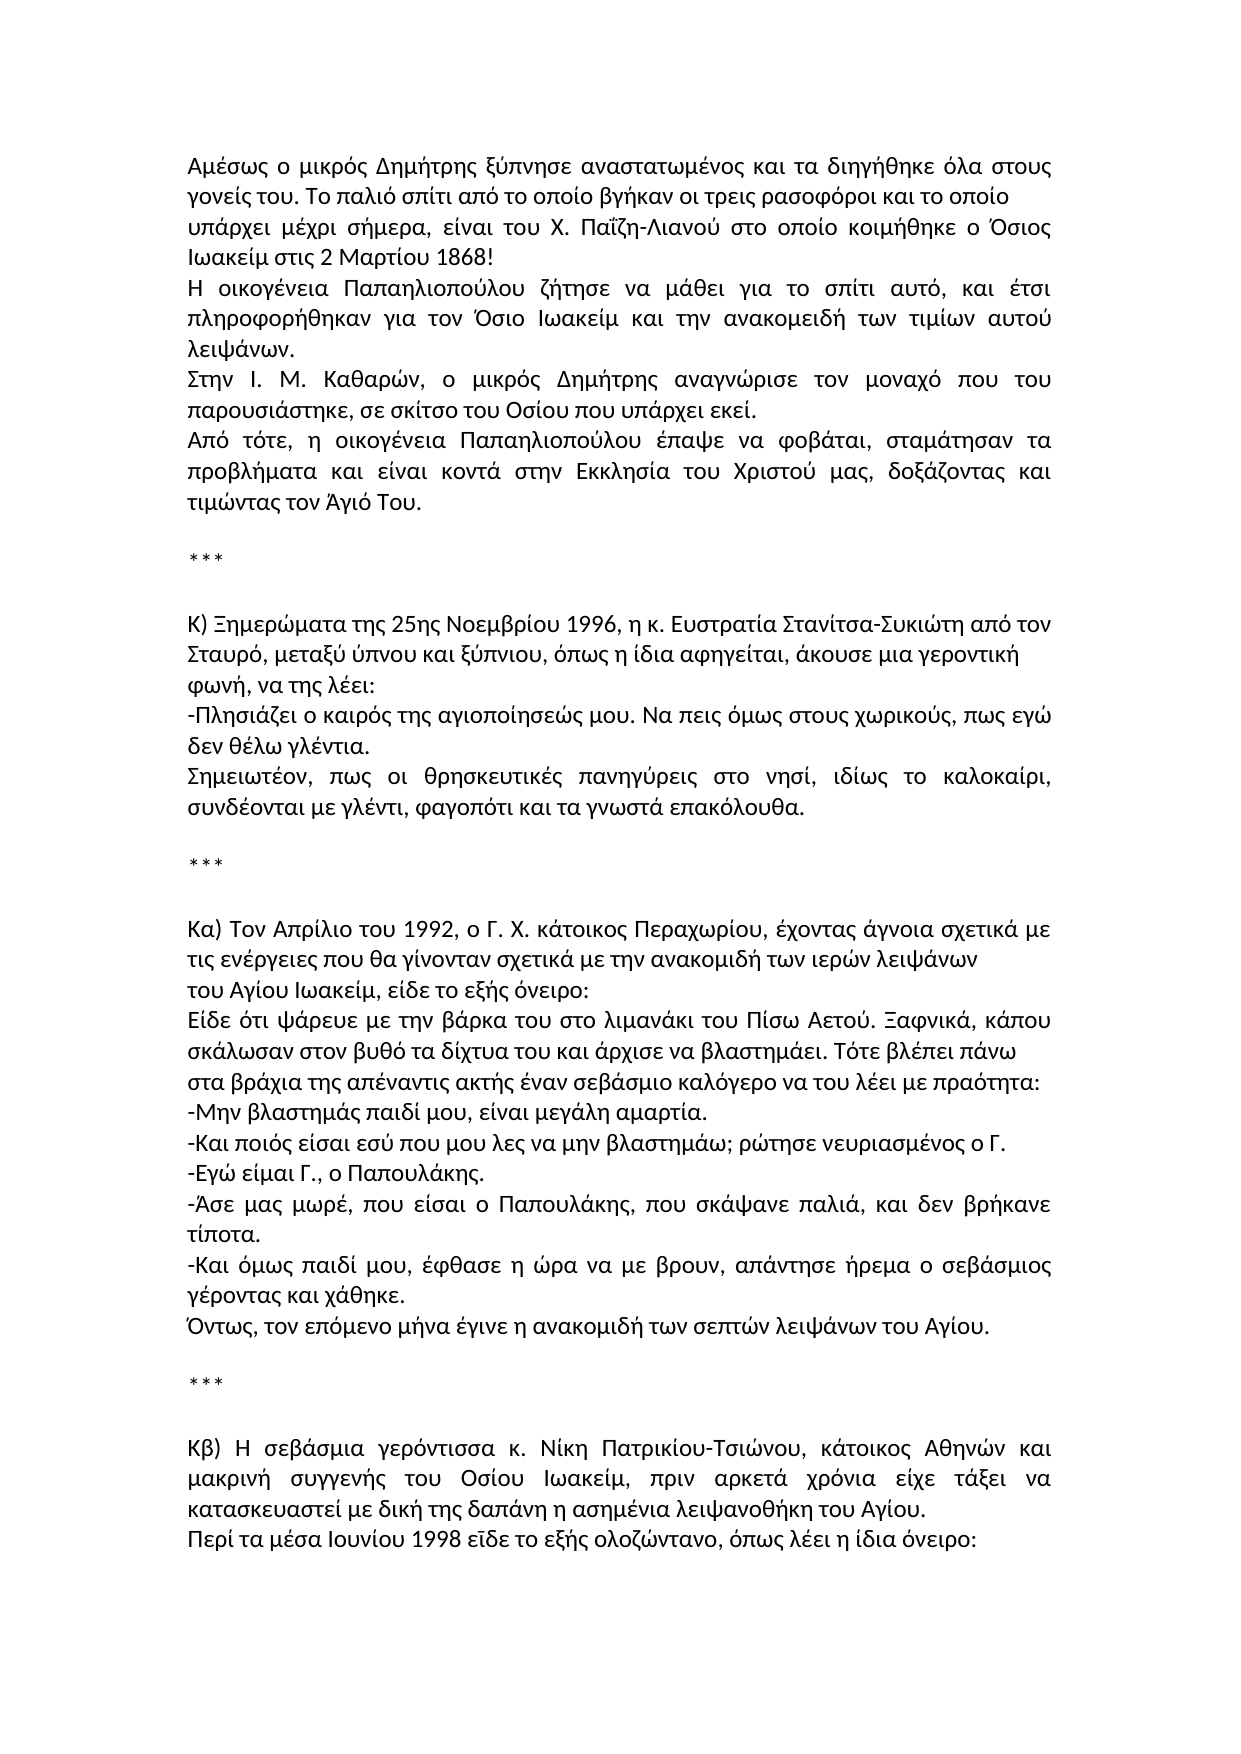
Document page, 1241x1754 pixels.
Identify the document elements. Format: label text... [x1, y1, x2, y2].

text Περί τα μέσα Ιουνίου 1998 εῑδε το εξής ολοζώντανο, όπως λέει η ίδια όνειρο: [187, 1523, 1053, 1554]
text Κ) Ξημερώματα της 25ης Νοεμβρίου 1996, η κ. Ευστρατία Στανίτσα-Συκιώτη από τον Σταυρό, μεταξύ ύπνου και ξύπνιου, όπως η ίδια αφηγείται, άκουσε μια γεροντική [187, 608, 1053, 669]
text στα βράχια της απέναντις ακτής έναν σεβάσμιο καλόγερο να του λέει με πραότητα: [187, 1066, 1053, 1096]
text φωνή, να της λέει: [187, 669, 1053, 699]
text υπάρχει μέχρι σήμερα, είναι του Χ. Παΐζη-Λιανού στο οποίο κοιμήθηκε ο Όσιος Ιωακείμ στις 2 Μαρτίου 1868! [187, 211, 1053, 272]
text του Αγίου Ιωακείμ, είδε το εξής όνειρο: [187, 974, 1053, 1004]
text -Εγώ είμαι Γ., ο Παπουλάκης. [187, 1157, 1053, 1188]
text -Και όμως παιδί μου, έφθασε η ώρα να με βρουν, απάντησε ήρεμα ο σεβάσμιος γέροντας και χάθηκε. [187, 1249, 1053, 1310]
text Η οικογένεια Παπαηλιοπούλου ζήτησε να μάθει για το σπίτι αυτό, και έτσι πληροφορήθηκαν για τον Όσιο Ιωακείμ και την ανακομειδή των τιμίων αυτού λειψάνων. [187, 272, 1053, 364]
text -Πλησιάζει ο καιρός της αγιοποίησεώς μου. Να πεις όμως στους χωρικούς, πως εγώ δεν θέλω γλέντια. [187, 699, 1053, 760]
text Κα) Τον Απρίλιο του 1992, ο Γ. Χ. κάτοικος Περαχωρίου, έχοντας άγνοια σχετικά με τις ενέργειες που θα γίνονταν σχετικά με την ανακομιδή των ιερών λειψάνων [187, 913, 1053, 974]
text Είδε ότι ψάρευε με την βάρκα του στο λιμανάκι του Πίσω Αετού. Ξαφνικά, κάπου σκάλωσαν στον βυθό τα δίχτυα του και άρχισε να βλαστημάει. Τότε βλέπει πάνω [187, 1004, 1053, 1066]
text Στην Ι. Μ. Καθαρών, ο μικρός Δημήτρης αναγνώρισε τον μοναχό που του παρουσιάστηκε, σε σκίτσο του Οσίου που υπάρχει εκεί. [187, 364, 1053, 425]
text *** [187, 852, 1053, 882]
text -Άσε μας μωρέ, που είσαι ο Παπουλάκης, που σκάψανε παλιά, και δεν βρήκανε τίποτα. [187, 1188, 1053, 1249]
text -Και ποιός είσαι εσύ που μου λες να μην βλαστημάω; ρώτησε νευριασμένος ο Γ. [187, 1127, 1053, 1157]
text Κβ) Η σεβάσμια γερόντισσα κ. Νίκη Πατρικίου-Τσιώνου, κάτοικος Αθηνών και μακρινή συγγενής του Οσίου Ιωακείμ, πριν αρκετά χρόνια είχε τάξει να κατασκευαστεί με δική της δαπάνη η ασημένια λειψανοθήκη του Αγίου. [187, 1432, 1053, 1523]
text *** [187, 547, 1053, 577]
text Όντως, τον επόμενο μήνα έγινε η ανακομιδή των σεπτών λειψάνων του Αγίου. [187, 1310, 1053, 1340]
text Από τότε, η οικογένεια Παπαηλιοπούλου έπαψε να φοβάται, σταμάτησαν τα προβλήματα και είναι κοντά στην Εκκλησία του Χριστού μας, δοξάζοντας και τιμώντας τον Άγιό Του. [187, 425, 1053, 516]
text Αμέσως ο μικρός Δημήτρης ξύπνησε αναστατωμένος και τα διηγήθηκε όλα στους γονείς του. Το παλιό σπίτι από το οποίο βγήκαν οι τρεις ρασοφόροι και το οποίο [187, 150, 1053, 211]
text -Μην βλαστημάς παιδί μου, είναι μεγάλη αμαρτία. [187, 1096, 1053, 1127]
text *** [187, 1371, 1053, 1401]
text Σημειωτέον, πως οι θρησκευτικές πανηγύρεις στο νησί, ιδίως το καλοκαίρι, συνδέονται με γλέντι, φαγοπότι και τα γνωστά επακόλουθα. [187, 760, 1053, 821]
